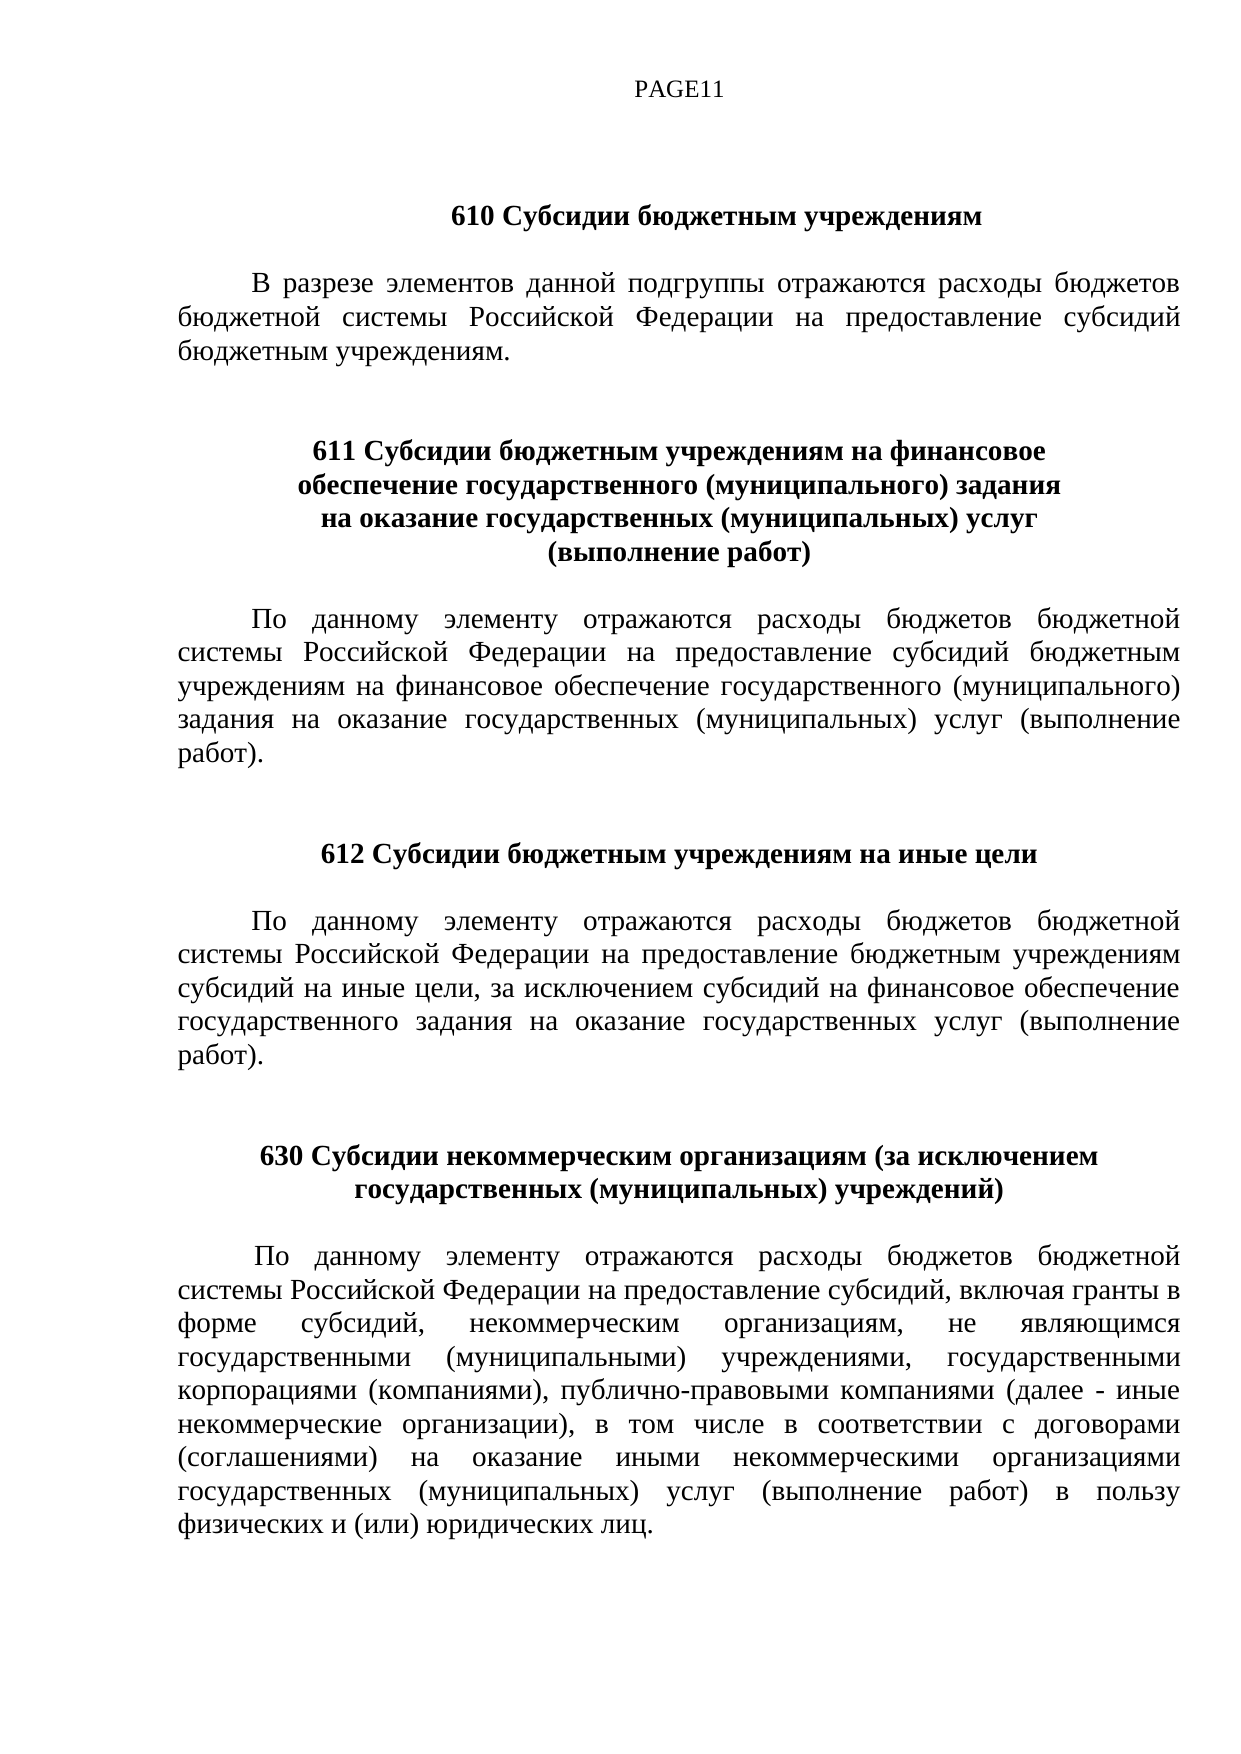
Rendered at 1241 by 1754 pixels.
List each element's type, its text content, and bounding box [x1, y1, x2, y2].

text (выполнение работ) [177, 534, 1181, 567]
text 610 Субсидии бюджетным учреждениям [177, 198, 1181, 232]
text на оказание государственных (муниципальных) услуг [177, 500, 1181, 534]
text В разрезе элементов данной подгруппы отражаются расходы бюджетов бюджетной системы Российской Федерации на предоставление субсидий бюджетным учреждениям. [177, 266, 1181, 366]
text 630 Субсидии некоммерческим организациям (за исключением государственных (муниципальных) учреждений) [177, 1138, 1181, 1205]
text обеспечение государственного (муниципального) задания [177, 467, 1181, 500]
text По данному элементу отражаются расходы бюджетов бюджетной системы Российской Федерации на предоставление субсидий бюджетным учреждениям на финансовое обеспечение государственного (муниципального) задания на оказание государственных (муниципальных) услуг (выполнение работ). [177, 601, 1181, 769]
text По данному элементу отражаются расходы бюджетов бюджетной системы Российской Федерации на предоставление бюджетным учреждениям субсидий на иные цели, за исключением субсидий на финансовое обеспечение государственного задания на оказание государственных услуг (выполнение работ). [177, 903, 1181, 1071]
text 612 Субсидии бюджетным учреждениям на иные цели [177, 836, 1181, 869]
text 611 Субсидии бюджетным учреждениям на финансовое [177, 433, 1181, 467]
text По данному элементу отражаются расходы бюджетов бюджетной системы Российской Федерации на предоставление субсидий, включая гранты в форме субсидий, некоммерческим организациям, не являющимся государственными (муниципальными) учреждениями, государственными корпорациями (компаниями), публично-правовыми компаниями (далее - иные некоммерческие организации), в том числе в соответствии с договорами (соглашениями) на оказание иными некоммерческими организациями государственных (муниципальных) услуг (выполнение работ) в пользу физических и (или) юридических лиц. [177, 1238, 1181, 1540]
